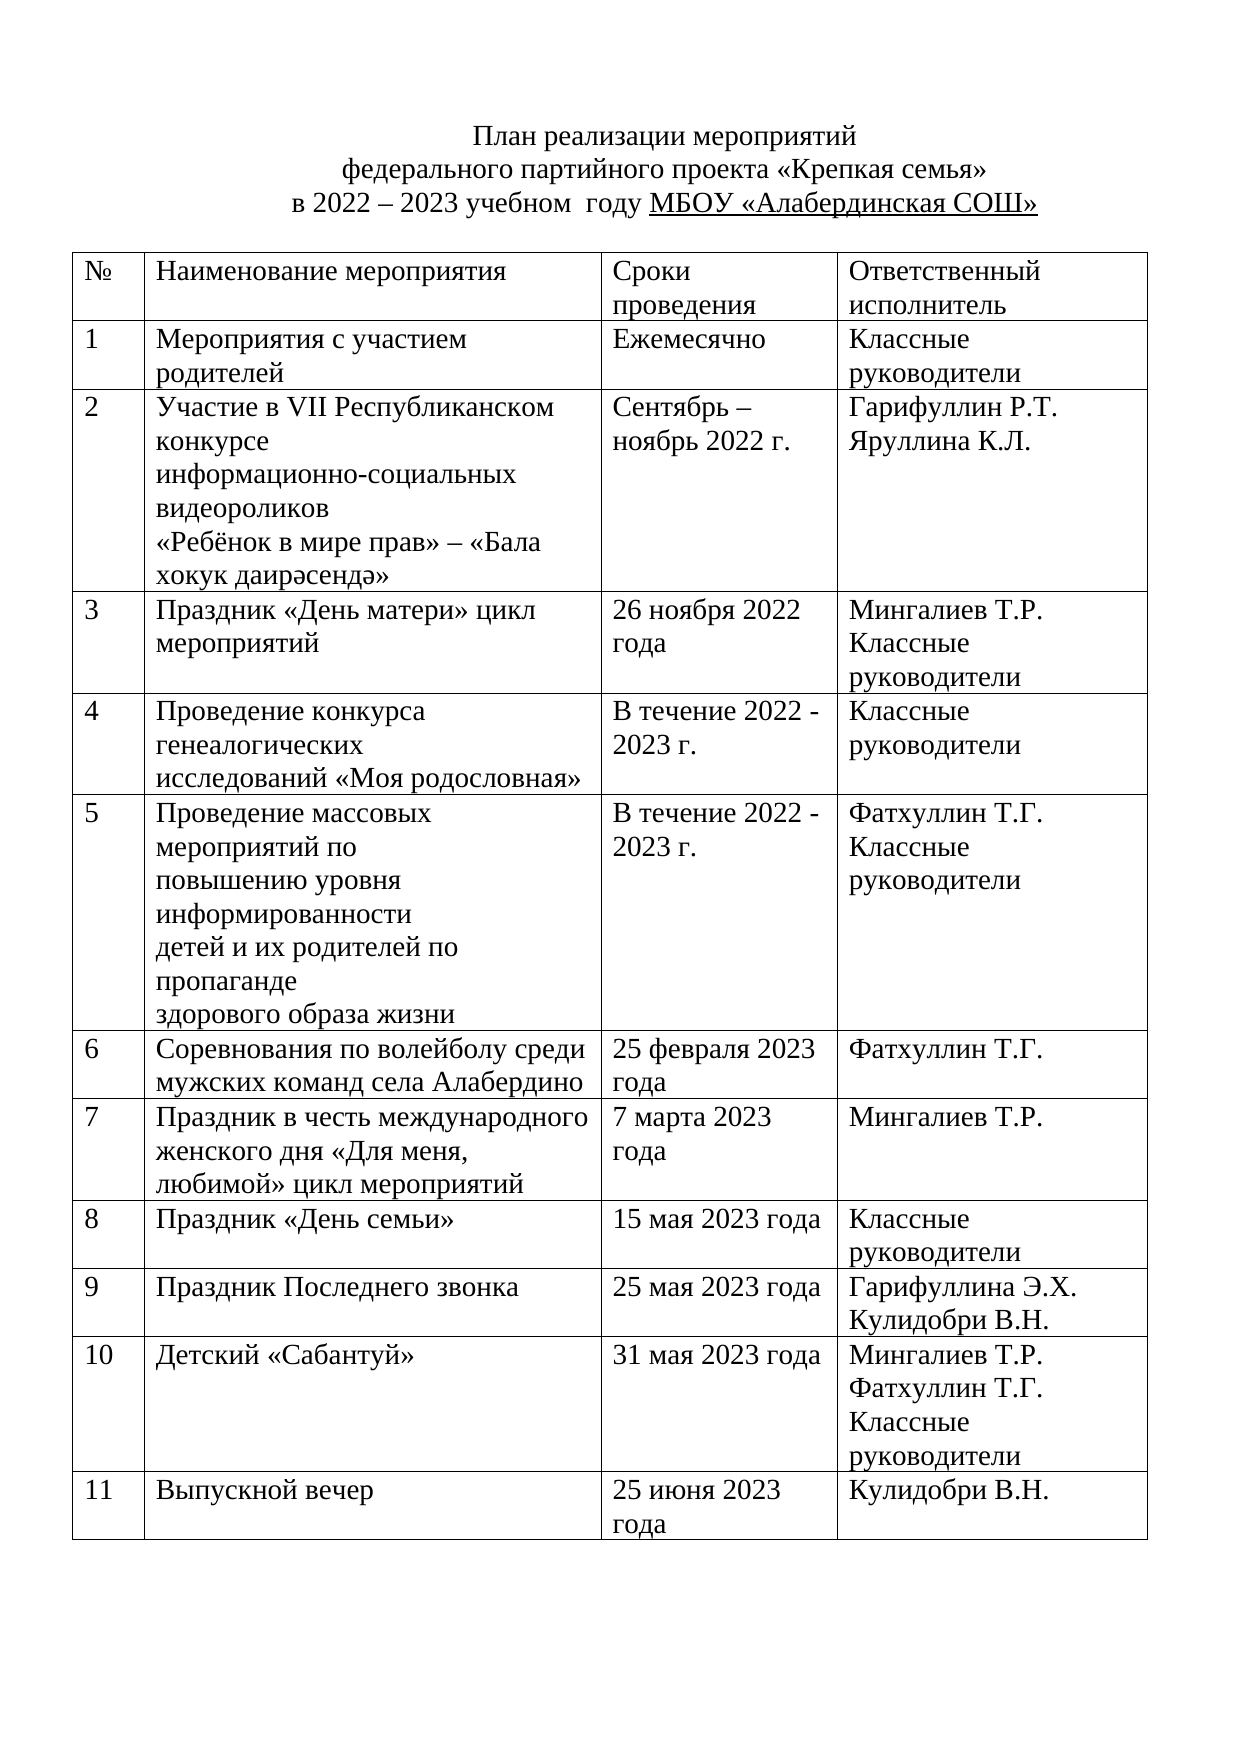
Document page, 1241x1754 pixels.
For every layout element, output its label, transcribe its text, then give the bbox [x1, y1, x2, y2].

table_cell Соревнования по волейболу среди мужских команд села Алабердино [145, 1031, 601, 1098]
table_cell Праздник в честь международного женского дня «Для меня, любимой» цикл мероприятий [145, 1099, 601, 1200]
table_cell Участие в VII Республиканском конкурсе информационно-социальных видеороликов «Ребёнок в мире прав» – «Бала хокук даирәсендә» [145, 390, 601, 591]
table_cell 7 [73, 1099, 144, 1200]
table_cell Фатхуллин Т.Г. Классные руководители [838, 795, 1147, 1030]
table_header Ответственный исполнитель [838, 253, 1147, 320]
table_cell 4 [73, 694, 144, 794]
table_cell 31 мая 2023 года [602, 1337, 837, 1471]
table_cell Ежемесячно [602, 321, 837, 388]
table_cell Мероприятия с участием родителей [145, 321, 601, 388]
table_header Наименование мероприятия [145, 253, 601, 320]
table_cell Праздник «День матери» цикл мероприятий [145, 592, 601, 692]
table_cell Кулидобри В.Н. [838, 1472, 1147, 1539]
table_cell 25 мая 2023 года [602, 1269, 837, 1336]
table_cell В течение 2022 - 2023 г. [602, 795, 837, 1030]
table_header Сроки проведения [602, 253, 837, 320]
table_cell 25 июня 2023 года [602, 1472, 837, 1539]
table_cell 8 [73, 1201, 144, 1268]
table_header № [73, 253, 144, 320]
table_cell 15 мая 2023 года [602, 1201, 837, 1268]
table_cell 10 [73, 1337, 144, 1471]
table_cell Классные руководители [838, 694, 1147, 794]
table_cell Гарифуллина Э.Х. Кулидобри В.Н. [838, 1269, 1147, 1336]
table_cell Фатхуллин Т.Г. [838, 1031, 1147, 1098]
table_cell Выпускной вечер [145, 1472, 601, 1539]
table_cell Мингалиев Т.Р. [838, 1099, 1147, 1200]
table_cell 11 [73, 1472, 144, 1539]
table_cell В течение 2022 - 2023 г. [602, 694, 837, 794]
table_cell Детский «Сабантуй» [145, 1337, 601, 1471]
text План реализации мероприятий [177, 118, 1152, 152]
table_cell 7 марта 2023 года [602, 1099, 837, 1200]
table_cell Мингалиев Т.Р. Фатхуллин Т.Г. Классные руководители [838, 1337, 1147, 1471]
table_cell 5 [73, 795, 144, 1030]
table_cell Праздник «День семьи» [145, 1201, 601, 1268]
text федерального партийного проекта «Крепкая семья» [177, 152, 1152, 185]
table_cell 6 [73, 1031, 144, 1098]
table_cell 3 [73, 592, 144, 692]
table_cell Классные руководители [838, 321, 1147, 388]
text в 2022 – 2023 учебном году МБОУ «Алабердинская СОШ» [177, 185, 1152, 219]
table_cell Сентябрь – ноябрь 2022 г. [602, 390, 837, 591]
table_cell 25 февраля 2023 года [602, 1031, 837, 1098]
table_cell Проведение конкурса генеалогических исследований «Моя родословная» [145, 694, 601, 794]
table_cell 2 [73, 390, 144, 591]
table_cell 1 [73, 321, 144, 388]
table_cell Мингалиев Т.Р. Классные руководители [838, 592, 1147, 692]
table_cell Проведение массовых мероприятий по повышению уровня информированности детей и их родителей по пропаганде здорового образа жизни [145, 795, 601, 1030]
table_cell Гарифуллин Р.Т. Яруллина К.Л. [838, 390, 1147, 591]
table_cell Классные руководители [838, 1201, 1147, 1268]
table_cell 26 ноября 2022 года [602, 592, 837, 692]
table_cell 9 [73, 1269, 144, 1336]
table_cell Праздник Последнего звонка [145, 1269, 601, 1336]
